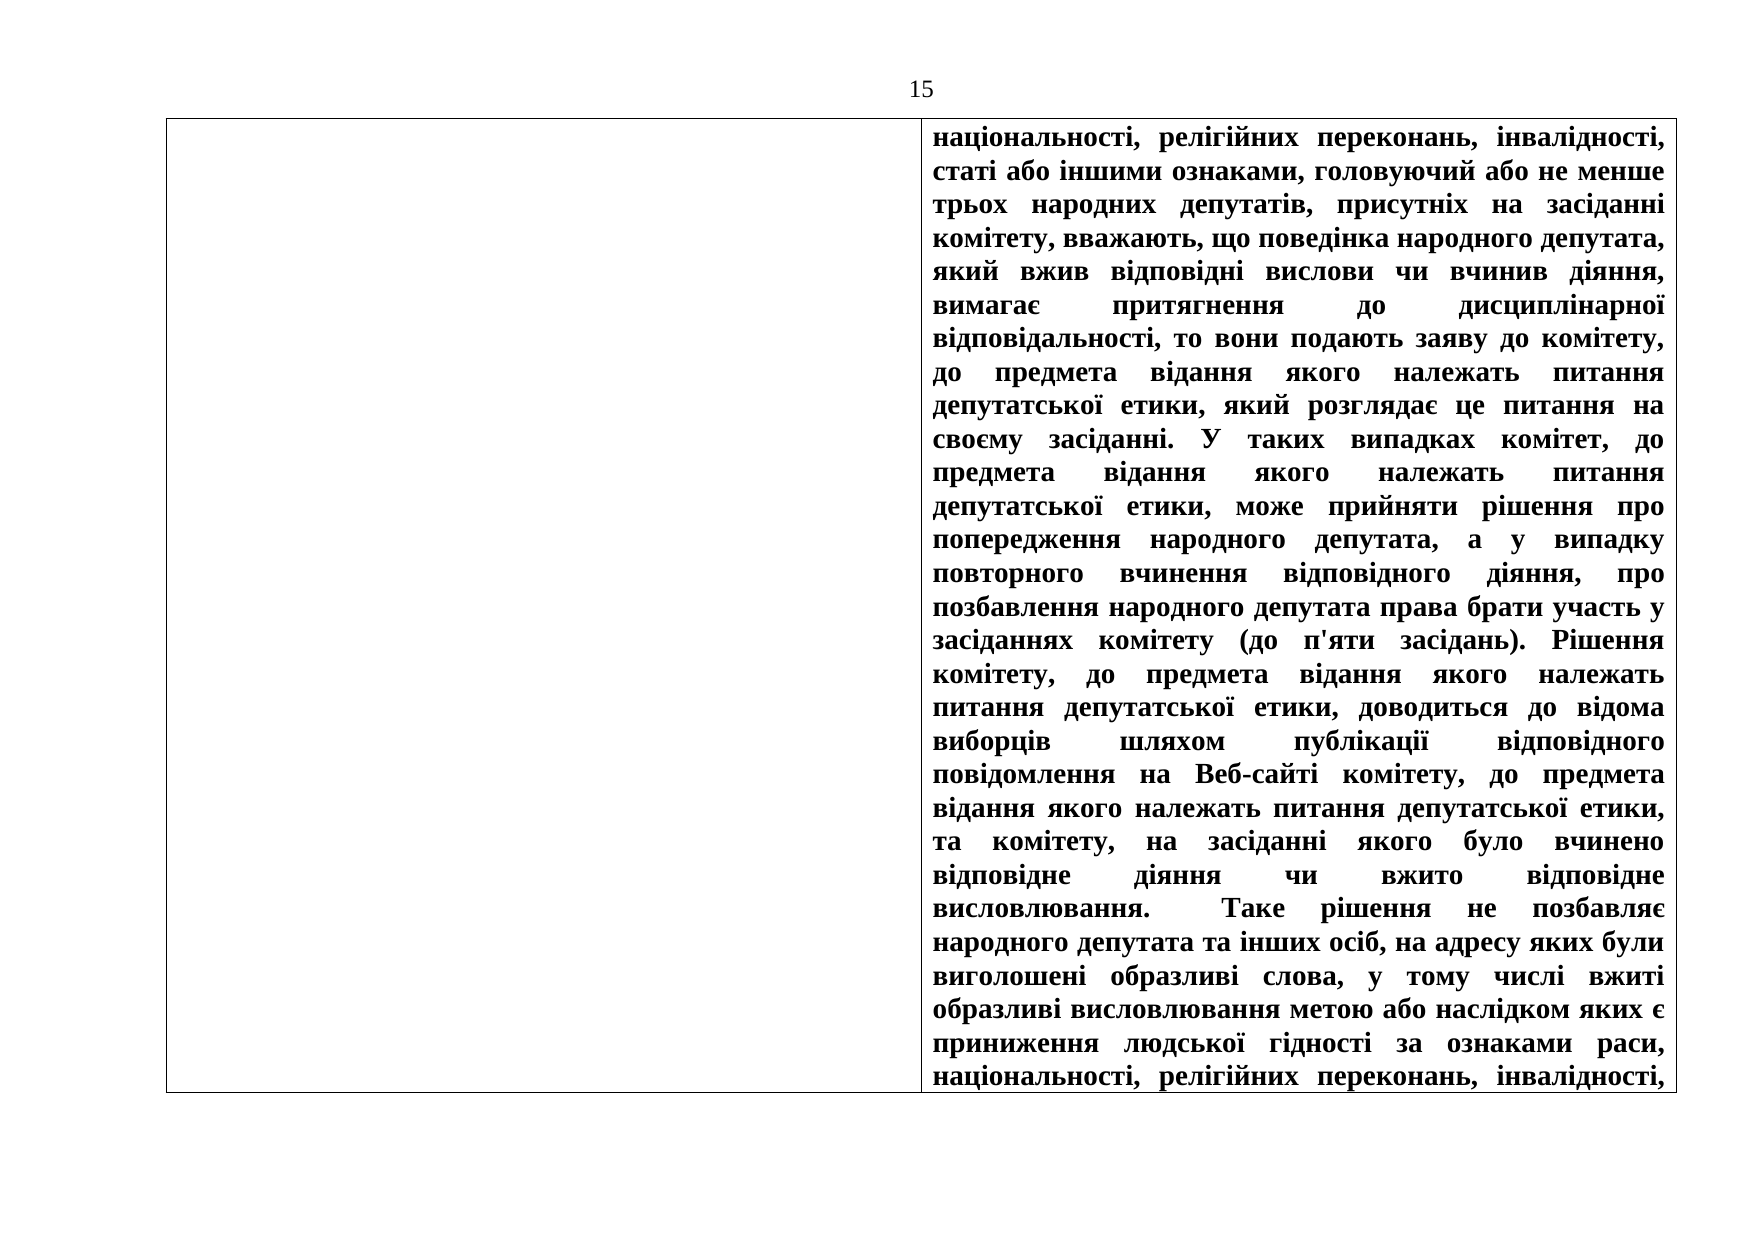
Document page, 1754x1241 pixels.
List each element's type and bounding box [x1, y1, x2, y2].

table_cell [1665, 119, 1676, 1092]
table_cell [167, 119, 921, 1092]
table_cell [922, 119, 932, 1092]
